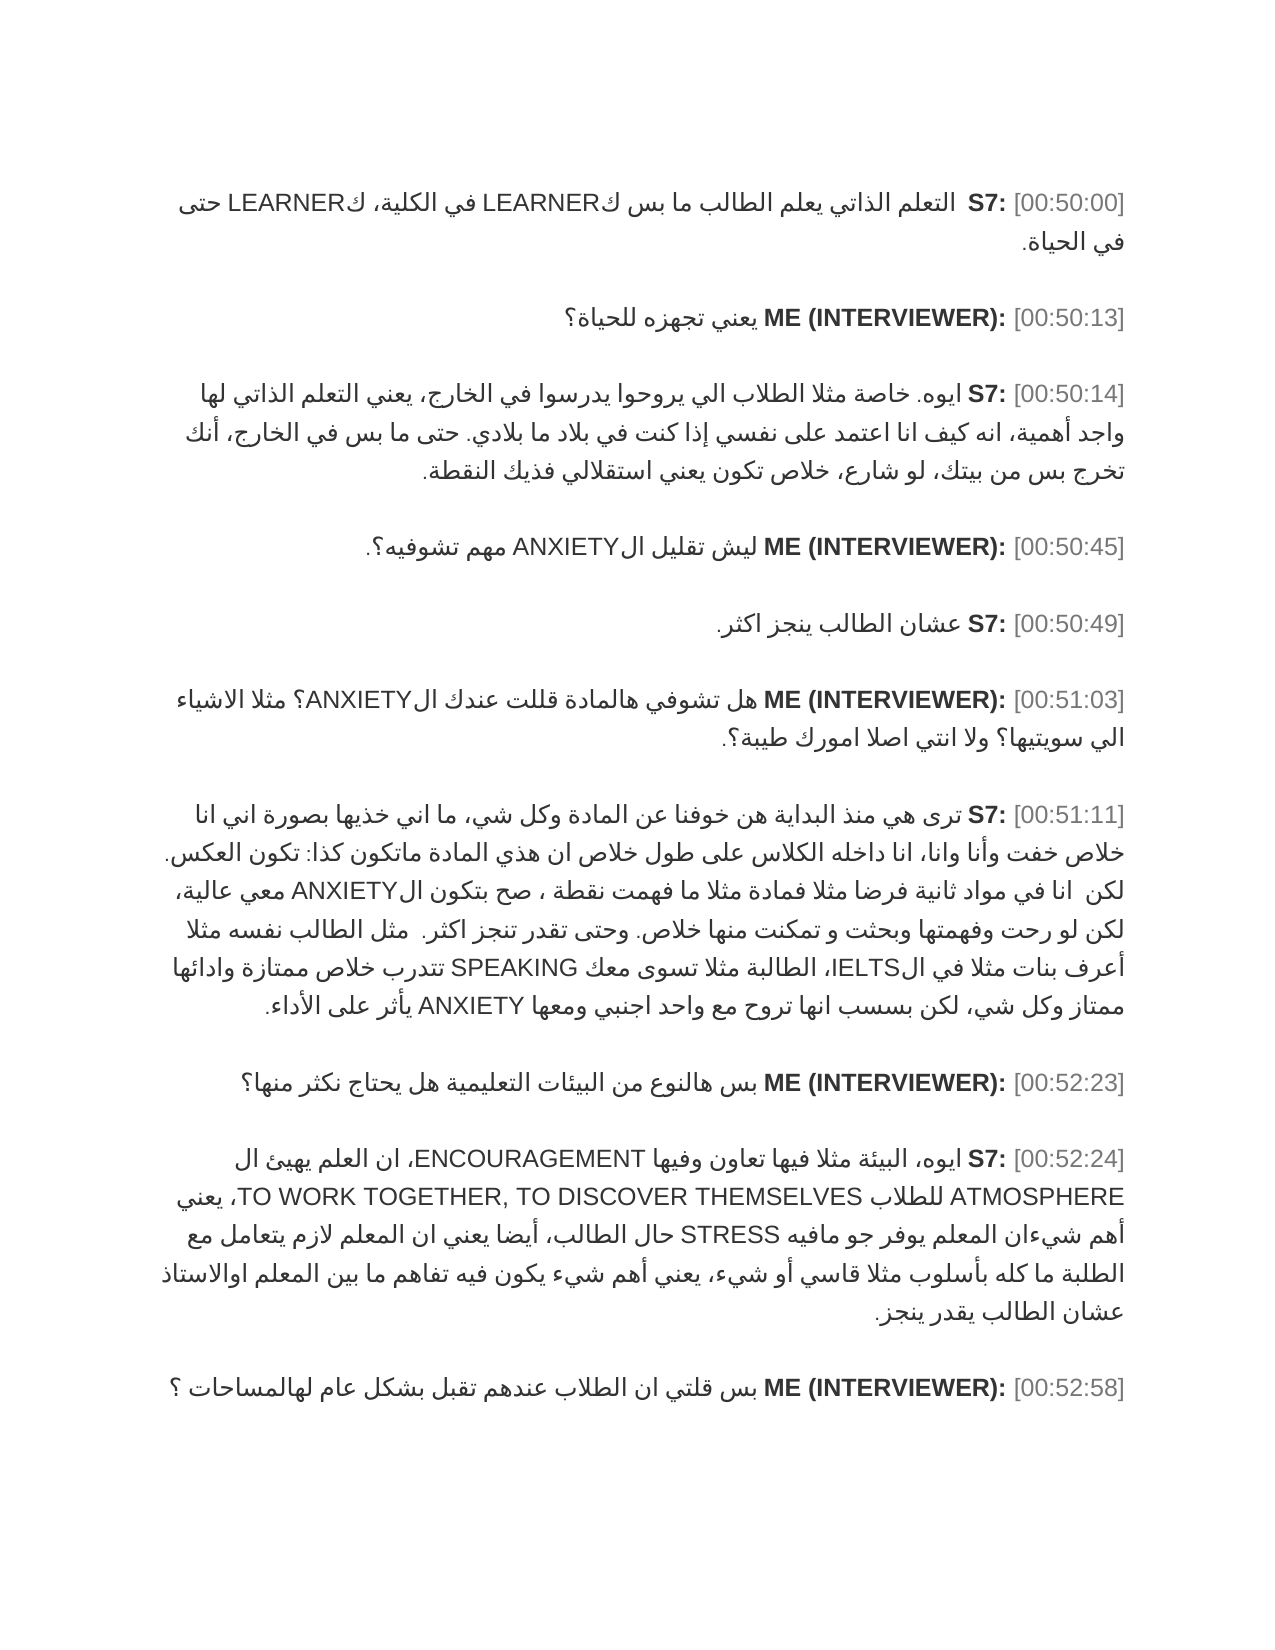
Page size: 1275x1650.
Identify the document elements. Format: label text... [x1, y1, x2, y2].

text S7: [00:50:49] عشان الطالب ينجز اكثر. [150, 609, 1125, 637]
text S7: [00:52:24] ايوه، البيئة مثلا فيها تعاون وفيها ENCOURAGEMENT، ان العلم يهيئ ال ATMOSPHERE للطلاب TO WORK TOGETHER, TO DISCOVER THEMSELVES، يعني أهم شيءان المعلم يوفر جو مافيه STRESS حال الطالب، أيضا يعني ان المعلم لازم يتعامل مع الطلبة ما كله بأسلوب مثلا قاسي أو شيء، يعني أهم شيء يكون فيه تفاهم ما بين المعلم اوالاستاذ عشان الطالب يقدر ينجز. [150, 1144, 1125, 1326]
text S7: [00:50:00] التعلم الذاتي يعلم الطالب ما بس كLEARNER في الكلية، كLEARNER حتى في الحياة. [150, 188, 1125, 255]
text ME (INTERVIEWER): [00:52:23] بس هالنوع من البيئات التعليمية هل يحتاج نكثر منها؟ [150, 1067, 1125, 1096]
text S7: [00:51:11] ترى هي منذ البداية هن خوفنا عن المادة وكل شي، ما اني خذيها بصورة اني انا خلاص خفت وأنا وانا، انا داخله الكلاس على طول خلاص ان هذي المادة ماتكون كذا: تكون العكس. لكن انا في مواد ثانية فرضا مثلا فمادة مثلا ما فهمت نقطة ، صح بتكون الANXIETY معي عالية، لكن لو رحت وفهمتها وبحثت و تمكنت منها خلاص. وحتى تقدر تنجز اكثر. مثل الطالب نفسه مثلا أعرف بنات مثلا في الIELTS، الطالبة مثلا تسوى معك SPEAKING تتدرب خلاص ممتازة وادائها ممتاز وكل شي، لكن بسسب انها تروح مع واحد اجنبي ومعها ANXIETY يأثر على الأداء. [150, 800, 1125, 1020]
text ME (INTERVIEWER): [00:50:13] يعني تجهزه للحياة؟ [150, 303, 1125, 332]
text ME (INTERVIEWER): [00:51:03] هل تشوفي هالمادة قللت عندك الANXIETY؟ مثلا الاشياء الي سويتيها؟ ولا انتي اصلا امورك طيبة؟. [150, 685, 1125, 752]
text S7: [00:50:14] ايوه. خاصة مثلا الطلاب الي يروحوا يدرسوا في الخارج، يعني التعلم الذاتي لها واجد أهمية، انه كيف انا اعتمد على نفسي إذا كنت في بلاد ما بلادي. حتى ما بس في الخارج، أنك تخرج بس من بيتك، لو شارع، خلاص تكون يعني استقلالي فذيك النقطة. [150, 379, 1125, 484]
text ME (INTERVIEWER): [00:50:45] ليش تقليل الANXIETY مهم تشوفيه؟. [150, 532, 1125, 561]
text ME (INTERVIEWER): [00:52:58] بس قلتي ان الطلاب عندهم تقبل بشكل عام لهالمساحات ؟ [150, 1373, 1125, 1402]
